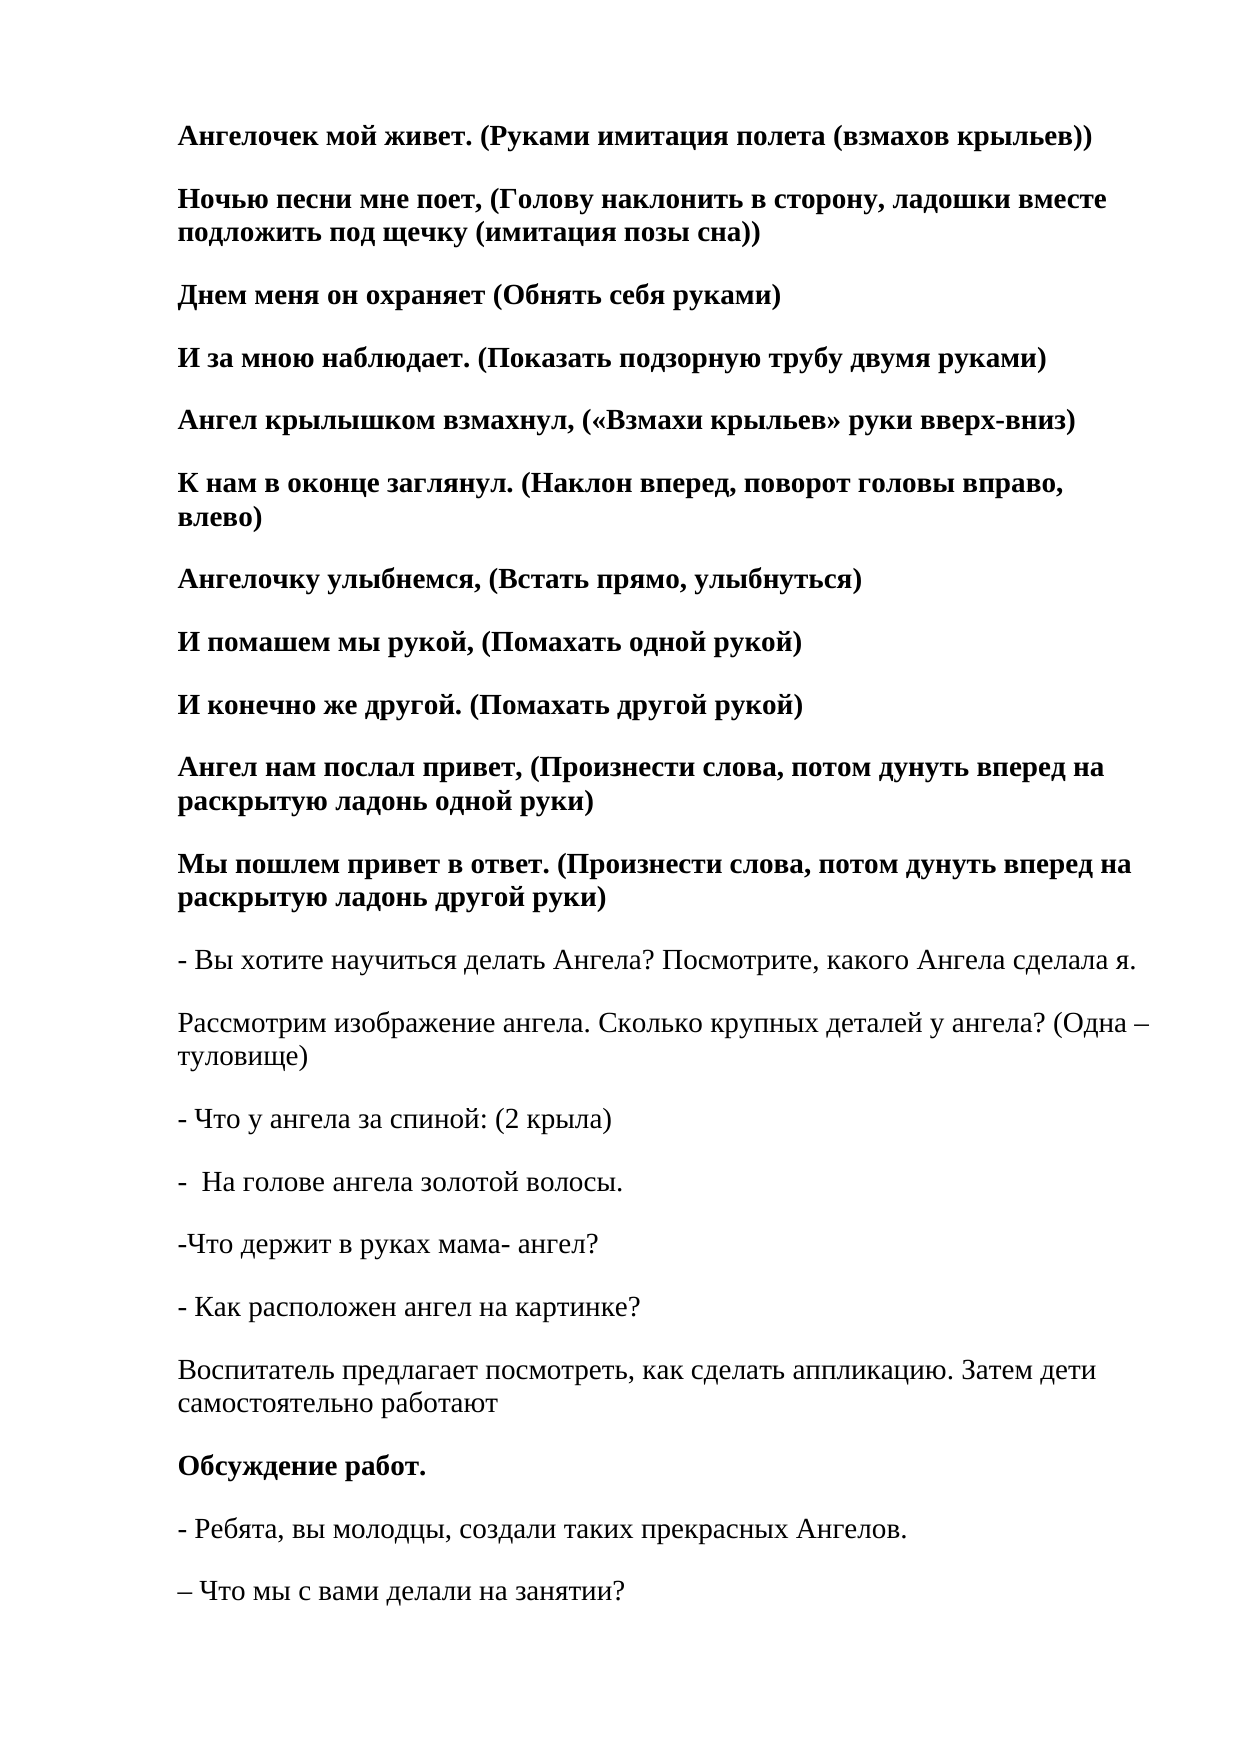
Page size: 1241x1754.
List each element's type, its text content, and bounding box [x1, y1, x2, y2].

text И конечно же другой. (Помахать другой рукой) [177, 687, 1152, 720]
text Днем меня он охраняет (Обнять себя руками) [177, 277, 1152, 311]
text Ангелочек мой живет. (Руками имитация полета (взмахов крыльев)) [177, 118, 1152, 152]
text Ангел крылышком взмахнул, («Взмахи крыльев» руки вверх-вниз) [177, 402, 1152, 436]
text Мы пошлем привет в ответ. (Произнести слова, потом дунуть вперед на раскрытую ладонь другой руки) [177, 846, 1152, 913]
text Рассмотрим изображение ангела. Сколько крупных деталей у ангела? (Одна – туловище) [177, 1005, 1152, 1072]
text Ангелочку улыбнемся, (Встать прямо, улыбнуться) [177, 561, 1152, 595]
text Ангел нам послал привет, (Произнести слова, потом дунуть вперед на раскрытую ладонь одной руки) [177, 749, 1152, 817]
text - На голове ангела золотой волосы. [177, 1164, 1152, 1197]
text - Вы хотите научиться делать Ангела? Посмотрите, какого Ангела сделала я. [177, 942, 1152, 976]
text И помашем мы рукой, (Помахать одной рукой) [177, 624, 1152, 658]
text Воспитатель предлагает посмотреть, как сделать аппликацию. Затем дети самостоятельно работают [177, 1352, 1152, 1419]
text К нам в оконце заглянул. (Наклон вперед, поворот головы вправо, влево) [177, 465, 1152, 532]
text - Что у ангела за спиной: (2 крыла) [177, 1101, 1152, 1134]
text Обсуждение работ. [177, 1448, 1152, 1482]
text -Что держит в руках мама- ангел? [177, 1226, 1152, 1260]
text И за мною наблюдает. (Показать подзорную трубу двумя руками) [177, 340, 1152, 373]
text - Как расположен ангел на картинке? [177, 1289, 1152, 1323]
text Ночью песни мне поет, (Голову наклонить в сторону, ладошки вместе подложить под щечку (имитация позы сна)) [177, 181, 1152, 248]
text – Что мы с вами делали на занятии? [177, 1573, 1152, 1607]
text - Ребята, вы молодцы, создали таких прекрасных Ангелов. [177, 1511, 1152, 1544]
